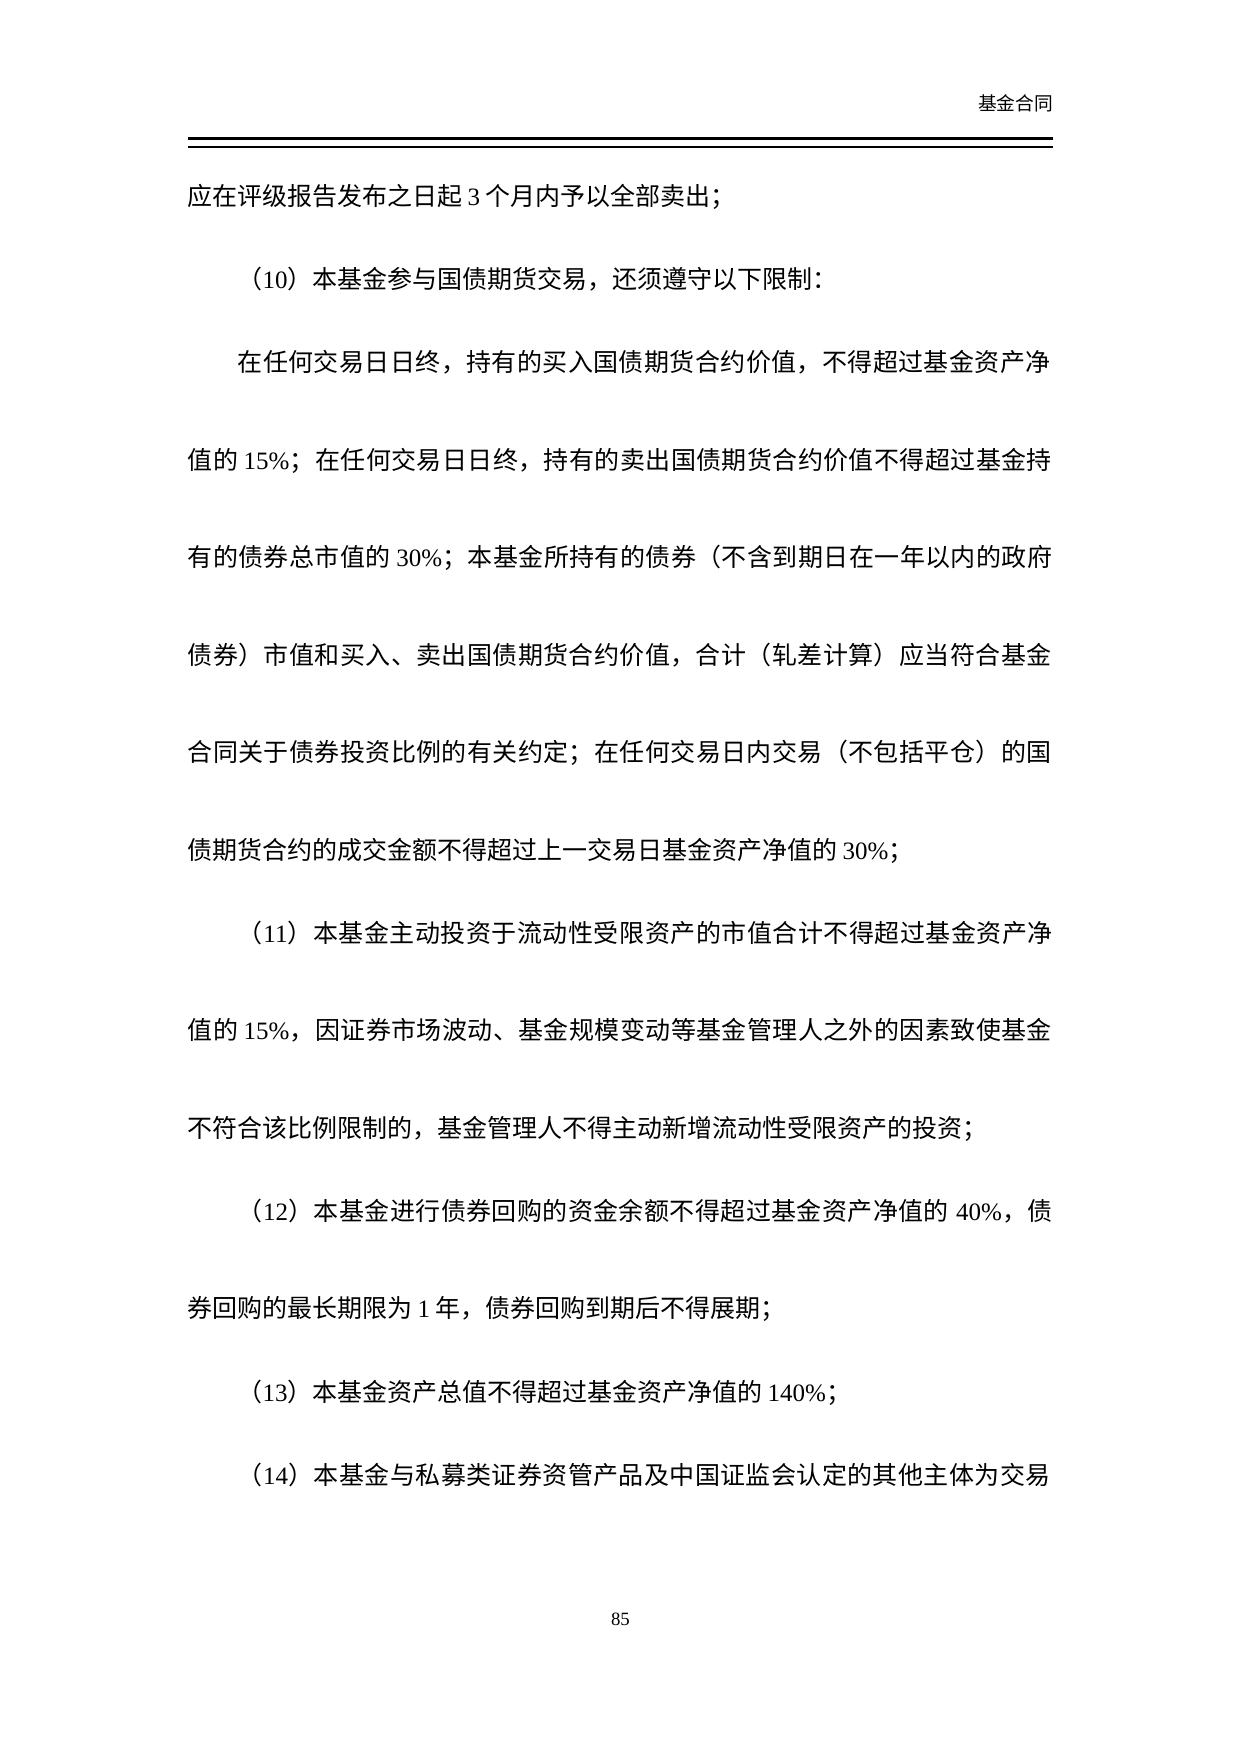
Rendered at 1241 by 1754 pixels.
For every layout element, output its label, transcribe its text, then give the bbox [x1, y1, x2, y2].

text 在任何交易日日终，持有的买入国债期货合约价值，不得超过基金资产净值的15%；在任何交易日日终，持有的卖出国债期货合约价值不得超过基金持有的债券总市值的30%；本基金所持有的债券（不含到期日在一年以内的政府债券）市值和买入、卖出国债期货合约价值，合计（轧差计算）应当符合基金合同关于债券投资比例的有关约定；在任何交易日内交易（不包括平仓）的国债期货合约的成交金额不得超过上一交易日基金资产净值的30%； [187, 328, 1053, 881]
text （11）本基金主动投资于流动性受限资产的市值合计不得超过基金资产净值的15%，因证券市场波动、基金规模变动等基金管理人之外的因素致使基金不符合该比例限制的，基金管理人不得主动新增流动性受限资产的投资； [187, 899, 1053, 1159]
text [187, 1441, 1053, 1506]
text （13）本基金资产总值不得超过基金资产净值的140%； [187, 1358, 1053, 1423]
text （10）本基金参与国债期货交易，还须遵守以下限制： [187, 245, 1053, 310]
text （12）本基金进行债券回购的资金余额不得超过基金资产净值的40%，债券回购的最长期限为1年，债券回购到期后不得展期； [187, 1177, 1053, 1339]
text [187, 162, 1053, 227]
